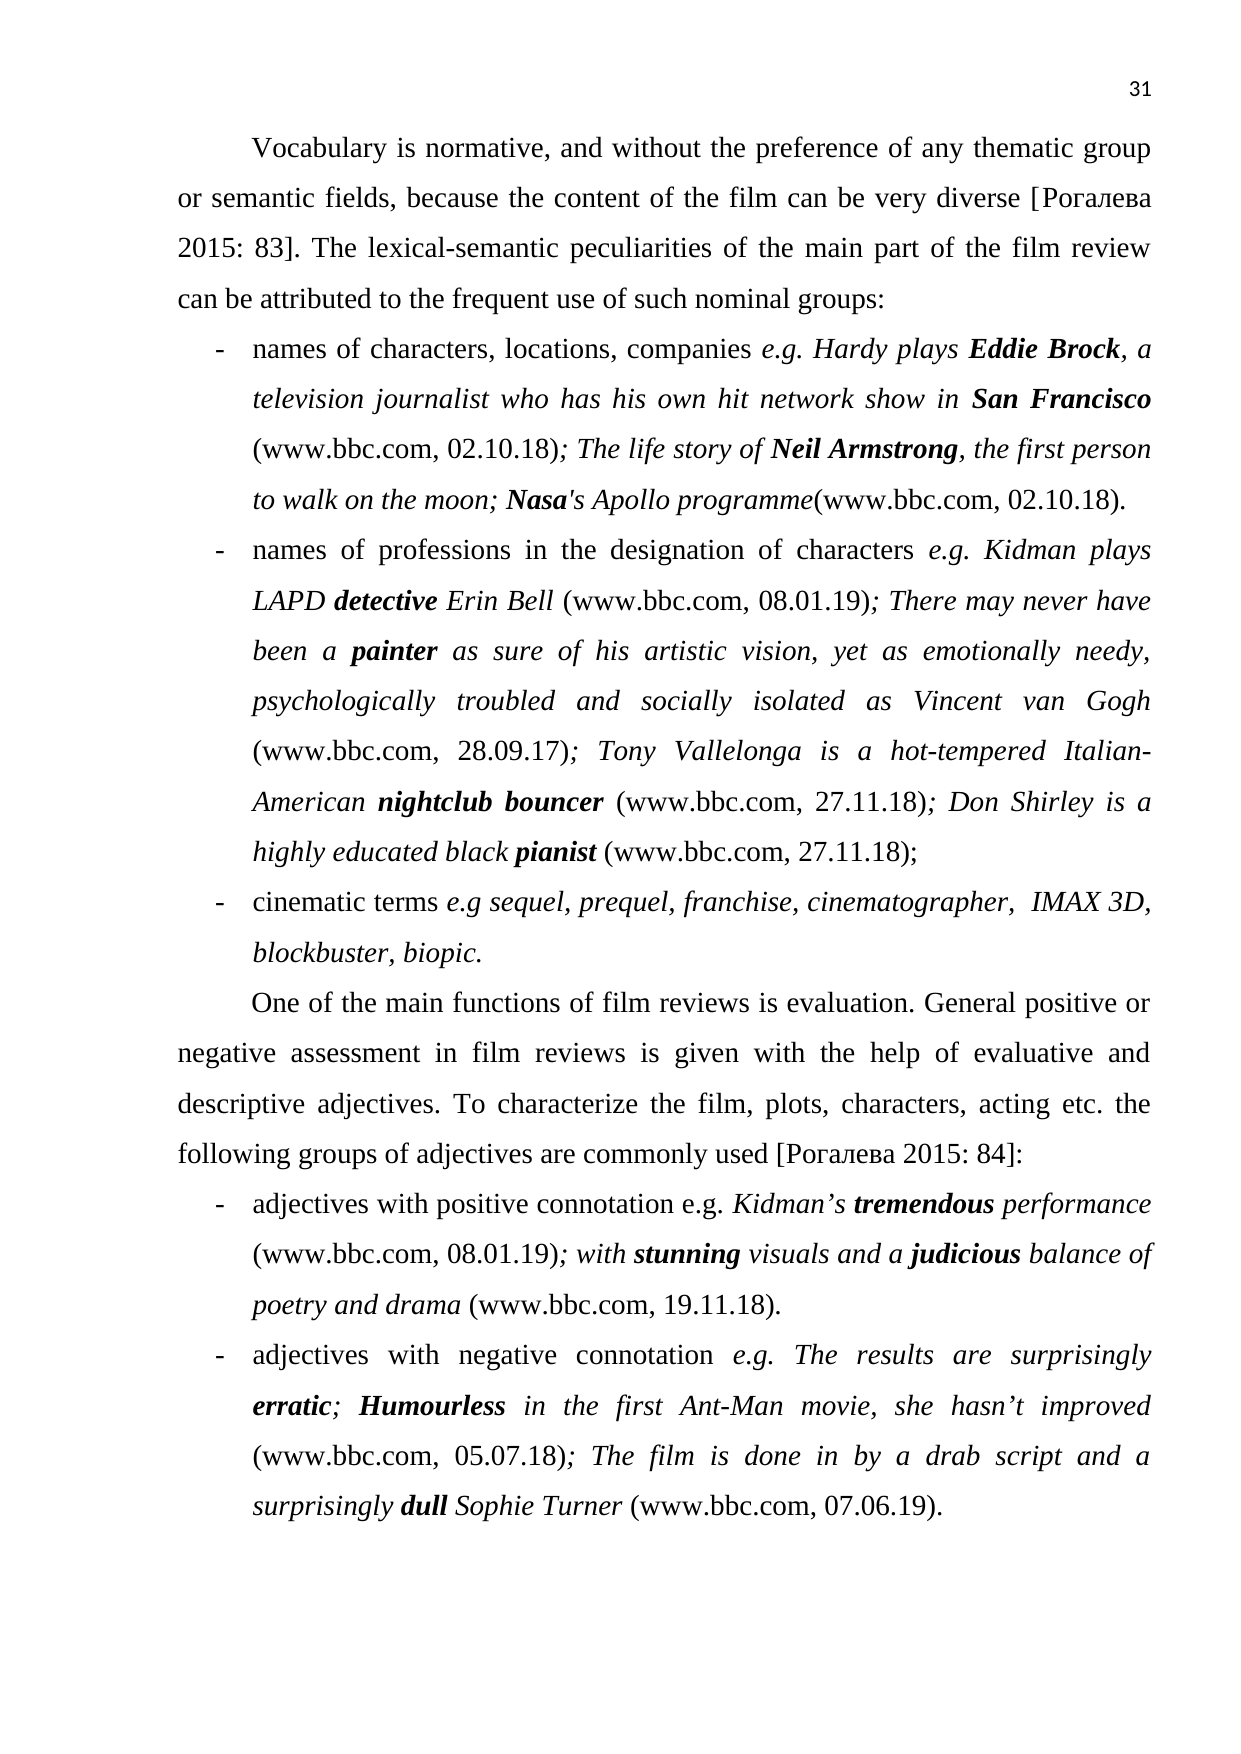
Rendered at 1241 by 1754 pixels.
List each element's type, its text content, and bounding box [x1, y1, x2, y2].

list adjectives with positive connotation e.g. Kidman’s tremendous performance (www.bbc.com, 08.01.19); with stunning visuals and a judicious balance of poetry and drama (www.bbc.com, 19.11.18). [215, 1186, 1152, 1321]
list adjectives with negative connotation e.g. The results are surprisingly erratic; Humourless in the first Ant-Man movie, she hasn’t improved (www.bbc.com, 05.07.18); The film is done in by a drab script and a surprisingly dull Sophie Turner (www.bbc.com, 07.06.19). [215, 1337, 1152, 1522]
list names of professions in the designation of characters e.g. Kidman plays LAPD detective Erin Bell (www.bbc.com, 08.01.19); There may never have been a painter as sure of his artistic vision, yet as emotionally needy, psychologically troubled and socially isolated as Vincent van Gogh (www.bbc.com, 28.09.17); Tony Vallelonga is a hot-tempered Italian-American nightclub bouncer (www.bbc.com, 27.11.18); Don Shirley is a highly educated black pianist (www.bbc.com, 27.11.18); [215, 532, 1152, 868]
text Vocabulary is normative, and without the preference of any thematic group or semantic fields, because the content of the film can be very diverse [Рогалева 2015: 83]. The lexical-semantic peculiarities of the main part of the film review can be attributed to the frequent use of such nominal groups: [177, 130, 1152, 314]
list names of characters, locations, companies e.g. Hardy plays Eddie Brock, a television journalist who has his own hit network show in San Francisco (www.bbc.com, 02.10.18); The life story of Neil Armstrong, the first person to walk on the moon; Nasa's Apollo programme(www.bbc.com, 02.10.18). [215, 331, 1152, 516]
list cinematic terms e.g sequel, prequel, franchise, cinematographer, IMAX 3D, blockbuster, biopic. [215, 884, 1152, 968]
text One of the main functions of film reviews is evaluation. General positive or negative assessment in film reviews is given with the help of evaluative and descriptive adjectives. To characterize the film, plots, characters, acting etc. the following groups of adjectives are commonly used [Рогалева 2015: 84]: [177, 985, 1152, 1169]
